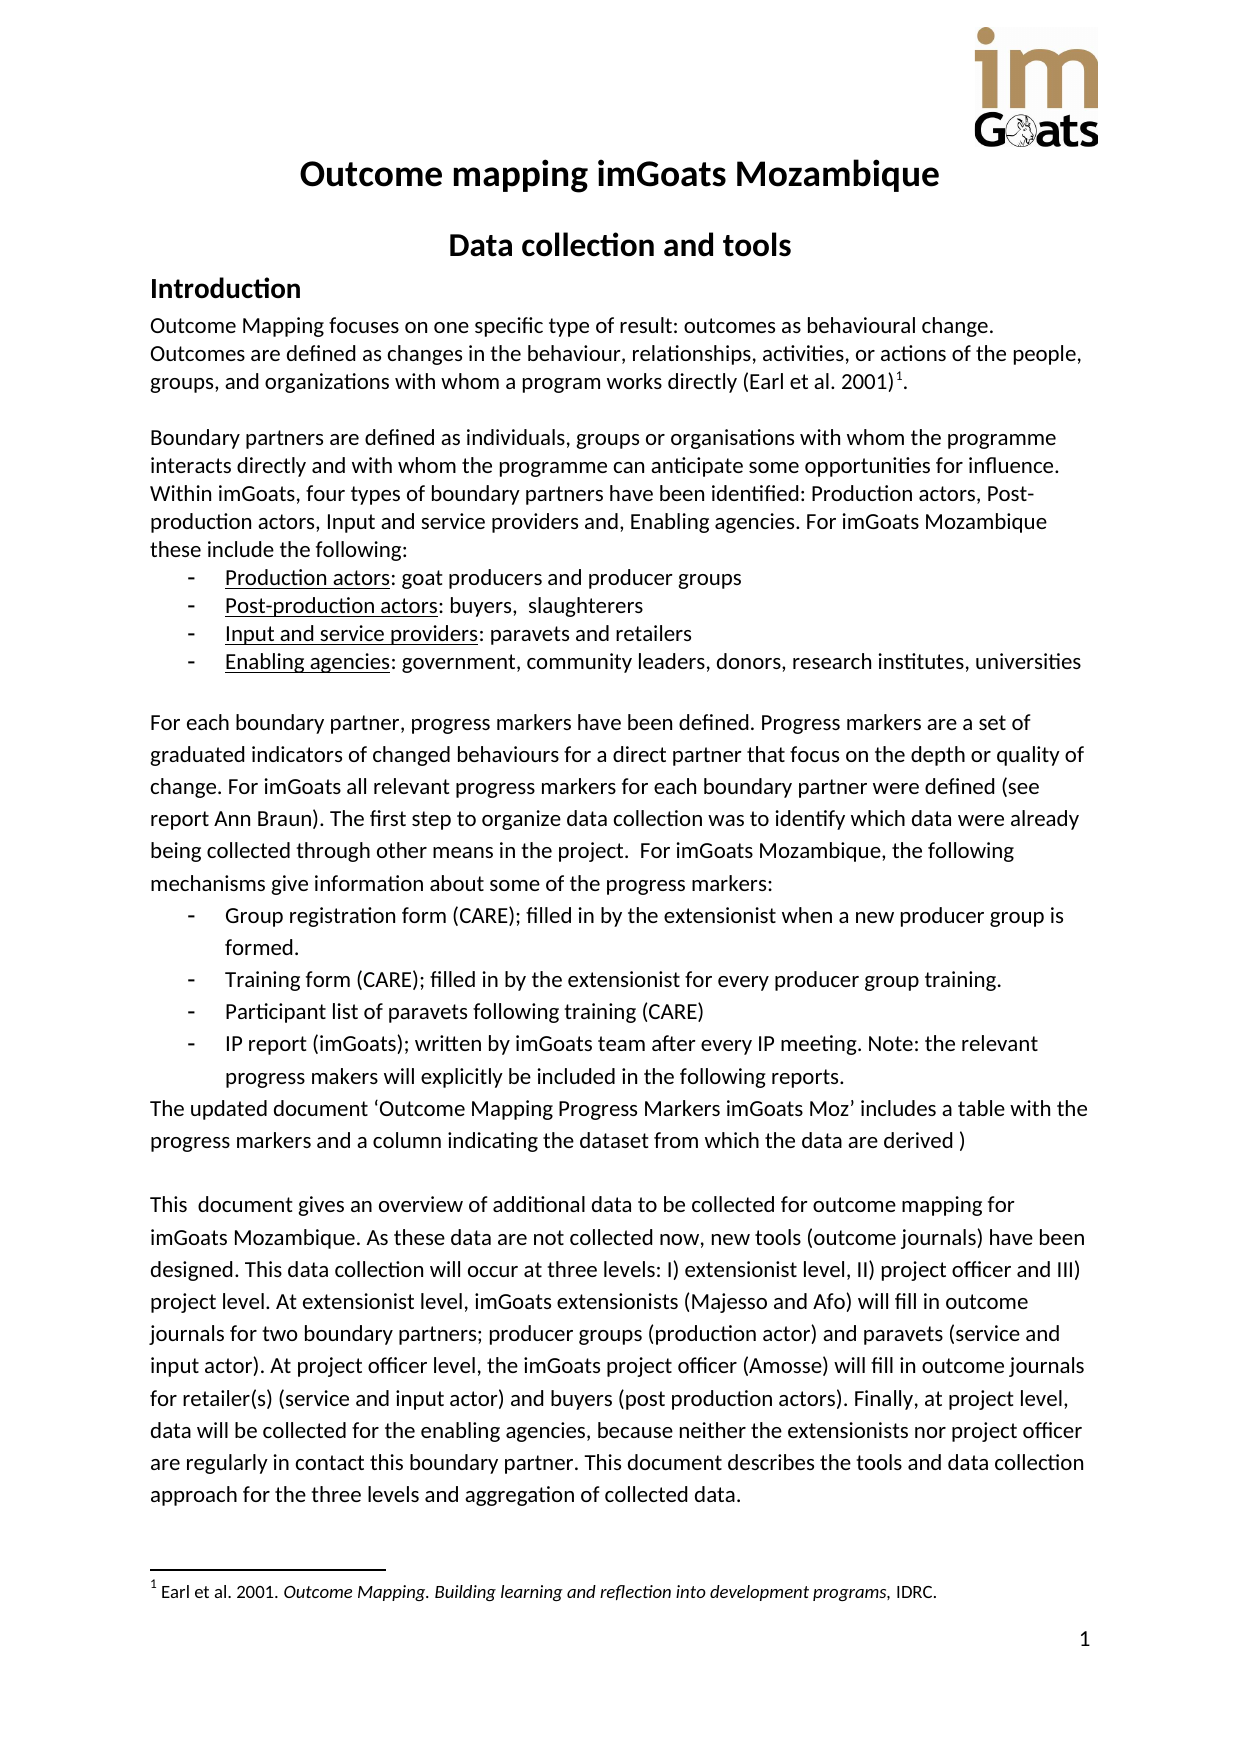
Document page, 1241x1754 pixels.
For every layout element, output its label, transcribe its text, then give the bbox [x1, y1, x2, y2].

list Input and service providers: paravets and retailers [187, 619, 1090, 647]
text Outcome Mapping focuses on one specific type of result: outcomes as behavioural change. Outcomes are defined as changes in the behaviour, relationships, activities, or actions of the people, groups, and organizations with whom a program works directly (Earl et al. 2001). [150, 311, 1090, 395]
text Boundary partners are defined as individuals, groups or organisations with whom the programme interacts directly and with whom the programme can anticipate some opportunities for influence. Within imGoats, four types of boundary partners have been identified: Production actors, Post-production actors, Input and service providers and, Enabling agencies. For imGoats Mozambique these include the following: [150, 423, 1090, 563]
text Outcome mapping imGoats Mozambique [150, 150, 1090, 196]
list IP report (imGoats); written by imGoats team after every IP meeting. Note: the relevant progress makers will explicitly be included in the following reports. [187, 1029, 1090, 1090]
list Participant list of paravets following training (CARE) [187, 997, 1090, 1025]
list Production actors: goat producers and producer groups [187, 563, 1090, 591]
picture [974, 27, 1098, 147]
text Introduction [150, 270, 1090, 306]
text The updated document ‘Outcome Mapping Progress Markers imGoats Moz’ includes a table with the progress markers and a column indicating the dataset from which the data are derived ) [150, 1094, 1090, 1154]
list Post-production actors: buyers, slaughterers [187, 591, 1090, 619]
text Data collection and tools [150, 223, 1090, 264]
text For each boundary partner, progress markers have been defined. Progress markers are a set of graduated indicators of changed behaviours for a direct partner that focus on the depth or quality of change. For imGoats all relevant progress markers for each boundary partner were defined (see report Ann Braun). The first step to organize data collection was to identify which data were already being collected through other means in the project. For imGoats Mozambique, the following mechanisms give information about some of the progress markers: [150, 708, 1090, 897]
list Training form (CARE); filled in by the extensionist for every producer group training. [187, 965, 1090, 993]
list Enabling agencies: government, community leaders, donors, research institutes, universities [187, 647, 1090, 676]
text This document gives an overview of additional data to be collected for outcome mapping for imGoats Mozambique. As these data are not collected now, new tools (outcome journals) have been designed. This data collection will occur at three levels: I) extensionist level, II) project officer and III) project level. At extensionist level, imGoats extensionists (Majesso and Afo) will fill in outcome journals for two boundary partners; producer groups (production actor) and paravets (service and input actor). At project officer level, the imGoats project officer (Amosse) will fill in outcome journals for retailer(s) (service and input actor) and buyers (post production actors). Finally, at project level, data will be collected for the enabling agencies, because neither the extensionists nor project officer are regularly in contact this boundary partner. This document describes the tools and data collection approach for the three levels and aggregation of collected data. [150, 1191, 1090, 1508]
list Group registration form (CARE); filled in by the extensionist when a new producer group is formed. [187, 901, 1090, 961]
